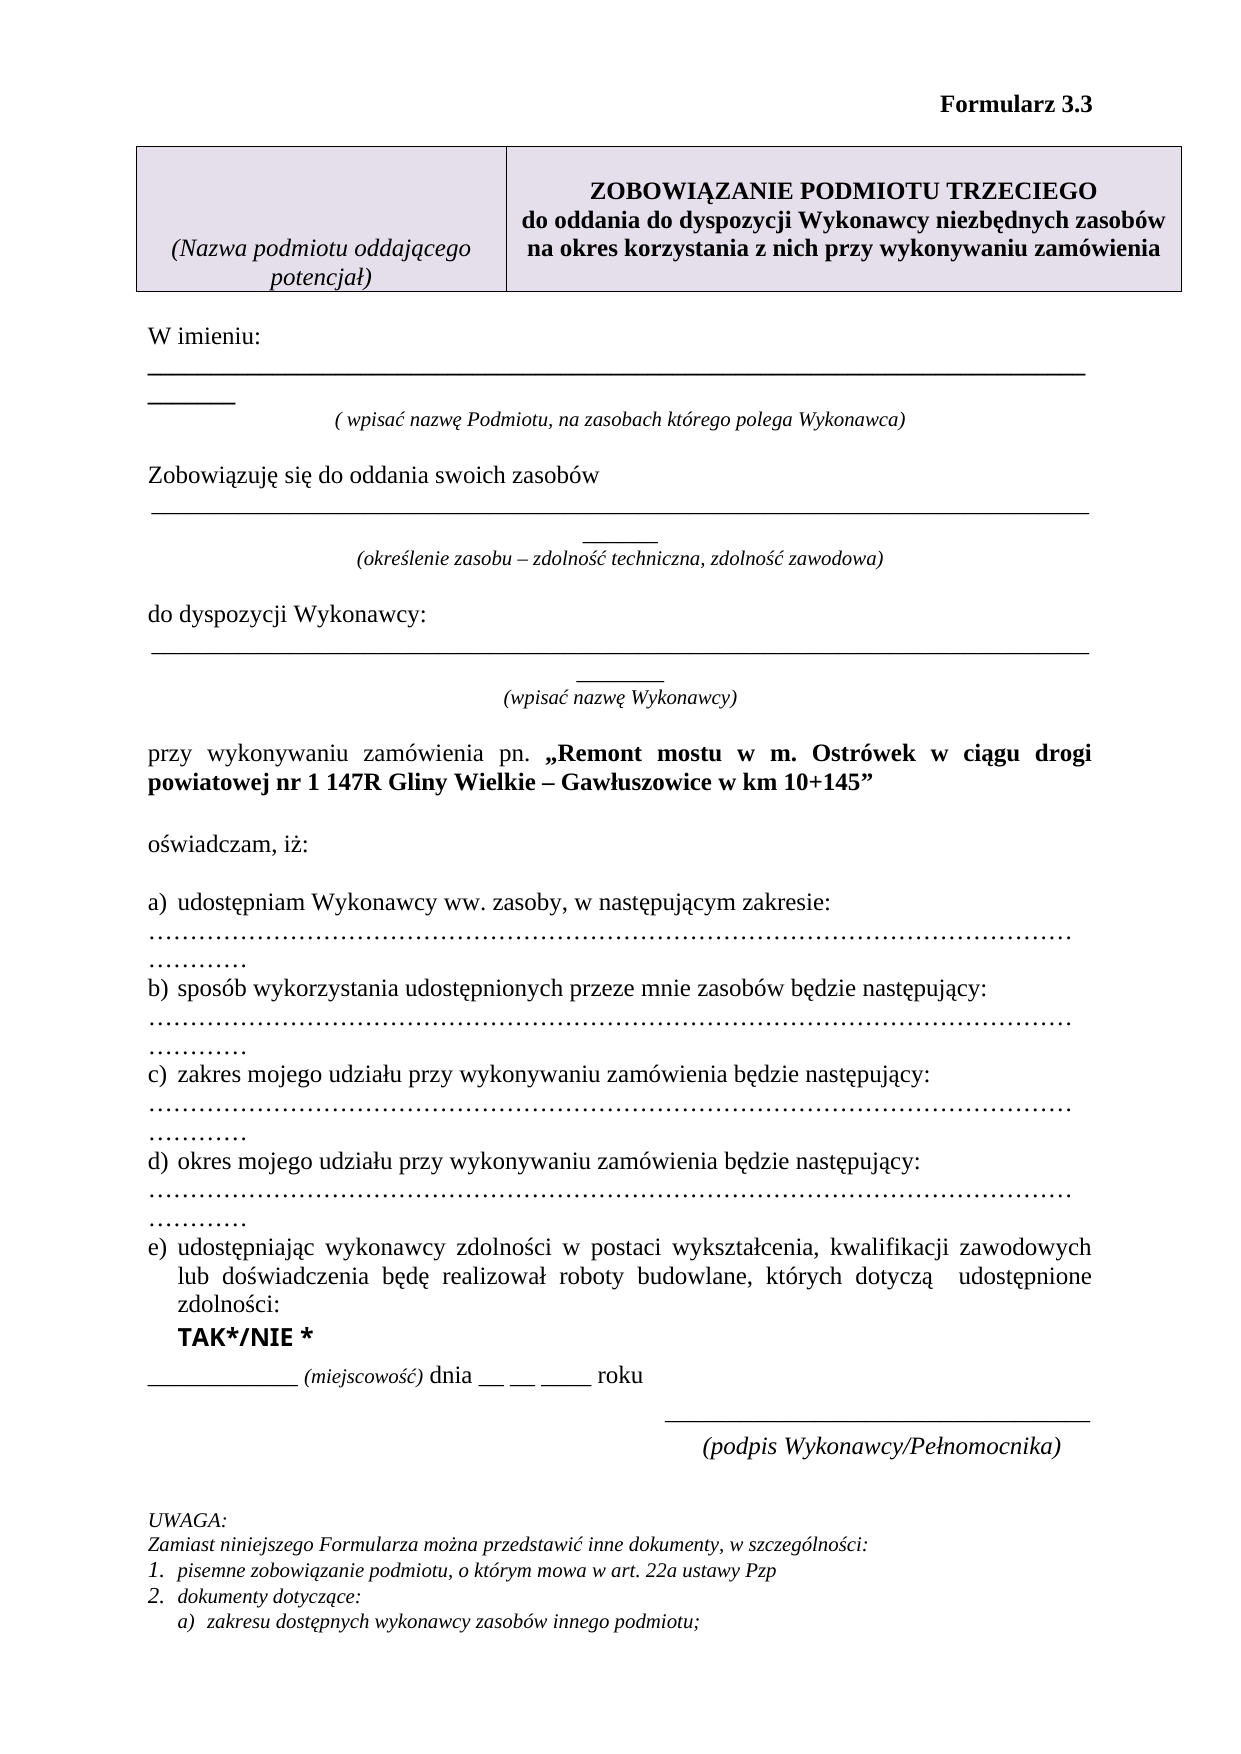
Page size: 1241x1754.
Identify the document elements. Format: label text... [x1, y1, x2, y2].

list okres mojego udziału przy wykonywaniu zamówienia będzie następujący: [148, 1146, 1092, 1174]
list pisemne zobowiązanie podmiotu, o którym mowa w art. 22a ustawy Pzp [148, 1556, 1092, 1582]
text UWAGA: [148, 1508, 1092, 1532]
list zakresu dostępnych wykonawcy zasobów innego podmiotu; [177, 1609, 1092, 1633]
text ( wpisać nazwę Podmiotu, na zasobach którego polega Wykonawca) [148, 407, 1092, 431]
text Zamiast niniejszego Formularza można przedstawić inne dokumenty, w szczególności: [148, 1532, 1092, 1556]
text …………………………………………………………………………………………………………… [148, 1088, 1092, 1146]
text oświadczam, iż: [148, 829, 1092, 858]
table_header ZOBOWIĄZANIE PODMIOTU TRZECIEGO do oddania do dyspozycji Wykonawcy niezbędnych zasobów na okres korzystania z nich przy wykonywaniu zamówienia [507, 147, 1181, 291]
text (wpisać nazwę Wykonawcy) [148, 685, 1092, 709]
list zakres mojego udziału przy wykonywaniu zamówienia będzie następujący: [148, 1059, 1092, 1088]
list dokumenty dotyczące: [148, 1582, 1092, 1609]
text W imieniu: __________________________________________________________________________________ [148, 321, 1092, 407]
text …………………………………………………………………………………………………………… [148, 1174, 1092, 1232]
text __________________________________________________________________________________ [148, 628, 1092, 685]
text (określenie zasobu – zdolność techniczna, zdolność zawodowa) [148, 546, 1092, 570]
text ____________ (miejscowość) dnia __ __ ____ roku [148, 1354, 1092, 1389]
text do dyspozycji Wykonawcy: [148, 599, 1092, 628]
table_header (Nazwa podmiotu oddającego potencjał) [137, 147, 506, 291]
text Zobowiązuję się do oddania swoich zasobów [148, 460, 1092, 488]
text …………………………………………………………………………………………………………… [148, 1002, 1092, 1059]
list udostępniając wykonawcy zdolności w postaci wykształcenia, kwalifikacji zawodowych lub doświadczenia będę realizował roboty budowlane, których dotyczą udostępnione zdolności: [148, 1232, 1092, 1318]
text przy wykonywaniu zamówienia pn. „Remont mostu w m. Ostrówek w ciągu drogi powiatowej nr 1 147R Gliny Wielkie – Gawłuszowice w km 10+145” [148, 738, 1092, 795]
text …………………………………………………………………………………………………………… [148, 916, 1092, 973]
text TAK*/NIE * [177, 1318, 1092, 1354]
list sposób wykorzystania udostępnionych przeze mnie zasobów będzie następujący: [148, 973, 1092, 1002]
text __________________________________ [591, 1389, 1092, 1424]
text Formularz 3.3 [148, 89, 1092, 117]
text _________________________________________________________________________________ [148, 488, 1092, 546]
text (podpis Wykonawcy/Pełnomocnika) [665, 1424, 1092, 1460]
list udostępniam Wykonawcy ww. zasoby, w następującym zakresie: [148, 887, 1092, 916]
